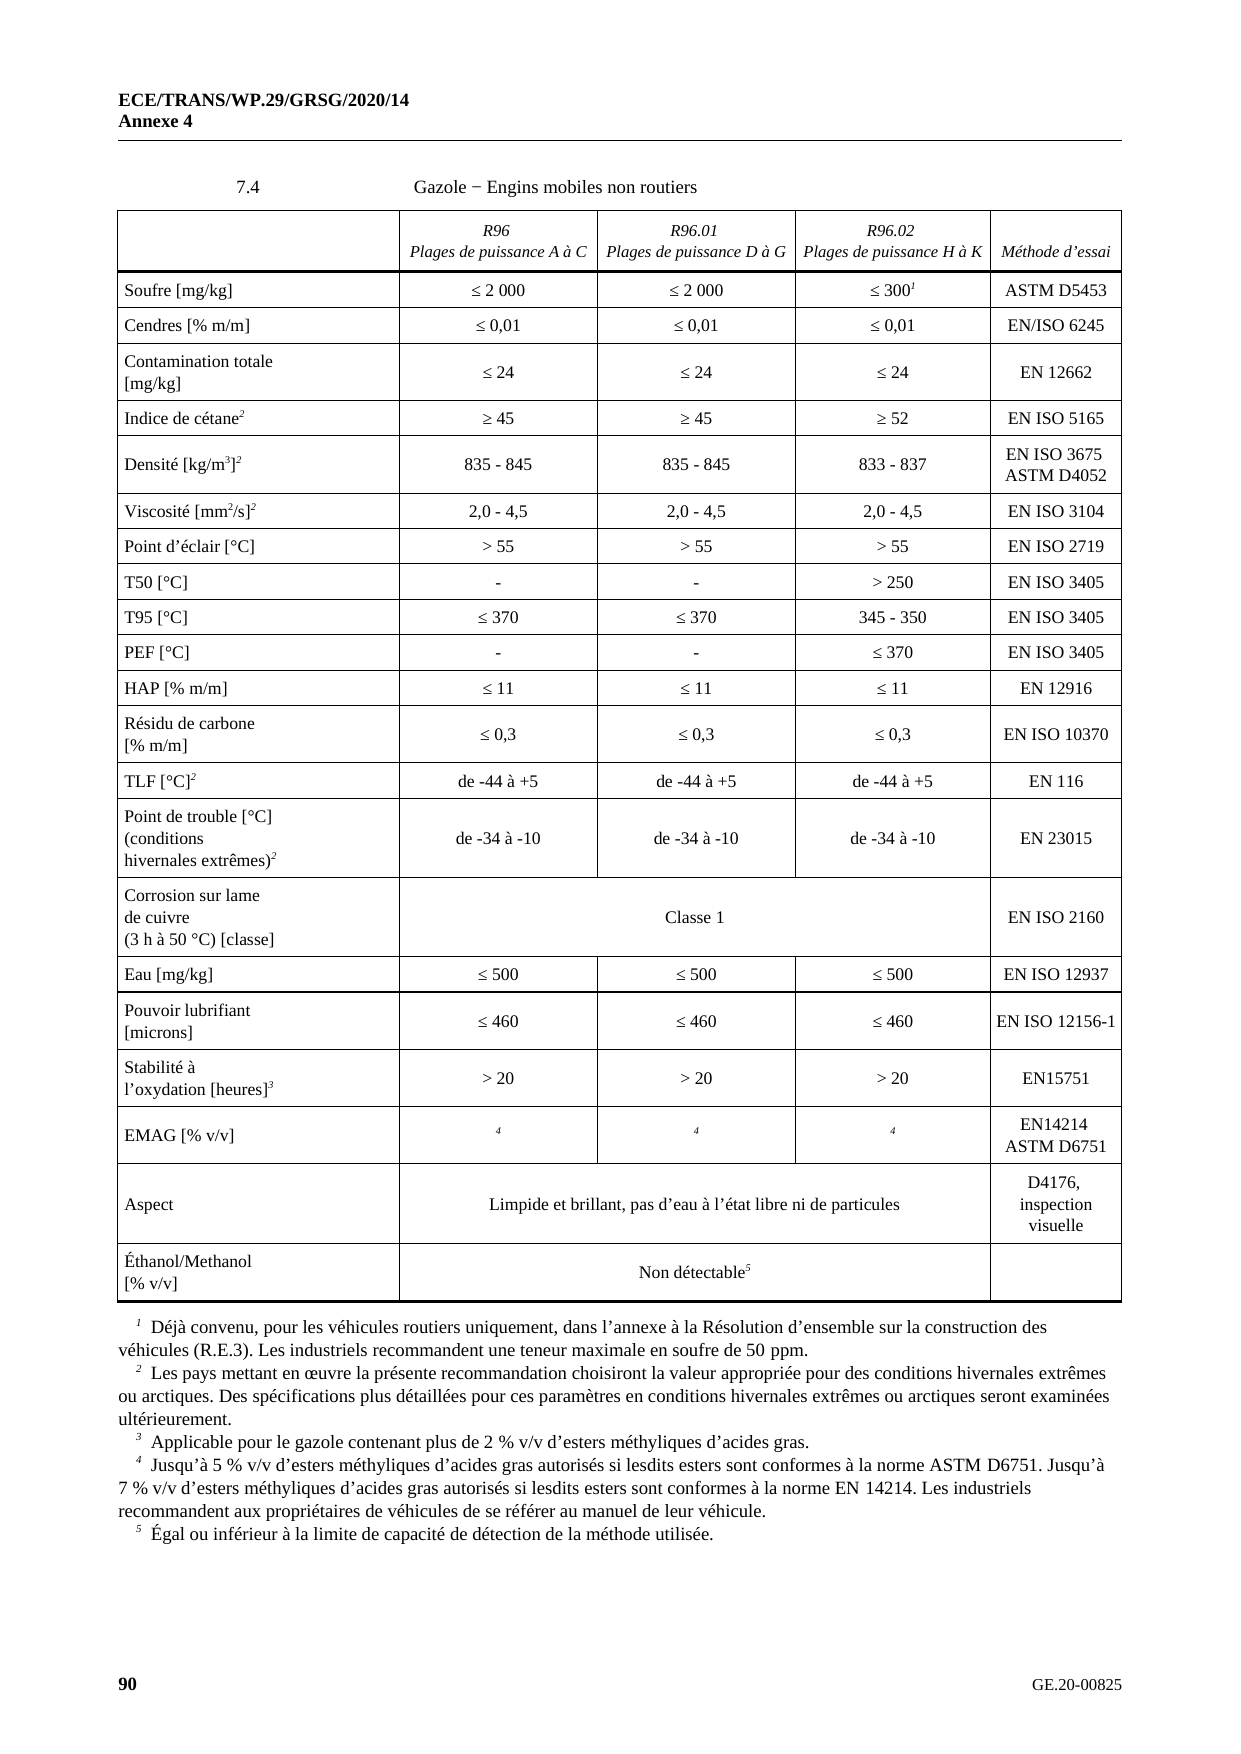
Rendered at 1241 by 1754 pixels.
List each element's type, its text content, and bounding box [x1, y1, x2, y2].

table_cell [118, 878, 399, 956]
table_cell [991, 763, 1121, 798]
text 5 Égal ou inférieur à la limite de capacité de détection de la méthode utilisée. [118, 1522, 1122, 1544]
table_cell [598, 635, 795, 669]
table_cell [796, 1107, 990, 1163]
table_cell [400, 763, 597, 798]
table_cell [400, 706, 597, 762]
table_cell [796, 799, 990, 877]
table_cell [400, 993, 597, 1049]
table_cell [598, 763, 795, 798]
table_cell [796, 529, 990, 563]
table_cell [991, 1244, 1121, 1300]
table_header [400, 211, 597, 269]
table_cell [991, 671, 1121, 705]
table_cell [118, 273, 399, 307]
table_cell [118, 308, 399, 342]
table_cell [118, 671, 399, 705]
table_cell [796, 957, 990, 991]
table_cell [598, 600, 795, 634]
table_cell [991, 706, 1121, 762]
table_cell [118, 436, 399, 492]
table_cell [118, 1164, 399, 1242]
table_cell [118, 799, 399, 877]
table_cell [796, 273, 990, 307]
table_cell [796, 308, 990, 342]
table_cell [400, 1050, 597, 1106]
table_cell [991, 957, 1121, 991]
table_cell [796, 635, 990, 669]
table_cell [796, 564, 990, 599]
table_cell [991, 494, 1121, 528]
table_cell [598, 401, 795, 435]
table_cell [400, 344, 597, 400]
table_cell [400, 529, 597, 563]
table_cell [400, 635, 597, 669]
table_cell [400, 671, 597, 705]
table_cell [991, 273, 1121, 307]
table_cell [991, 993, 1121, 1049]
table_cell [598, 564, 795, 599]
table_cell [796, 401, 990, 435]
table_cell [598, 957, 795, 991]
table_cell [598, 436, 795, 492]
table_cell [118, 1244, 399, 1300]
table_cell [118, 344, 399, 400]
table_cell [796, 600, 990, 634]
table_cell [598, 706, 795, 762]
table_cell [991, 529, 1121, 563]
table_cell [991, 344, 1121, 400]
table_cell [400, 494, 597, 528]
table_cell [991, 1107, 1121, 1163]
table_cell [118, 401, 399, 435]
text 7.4 Gazole − Engins mobiles non routiers [236, 173, 1004, 198]
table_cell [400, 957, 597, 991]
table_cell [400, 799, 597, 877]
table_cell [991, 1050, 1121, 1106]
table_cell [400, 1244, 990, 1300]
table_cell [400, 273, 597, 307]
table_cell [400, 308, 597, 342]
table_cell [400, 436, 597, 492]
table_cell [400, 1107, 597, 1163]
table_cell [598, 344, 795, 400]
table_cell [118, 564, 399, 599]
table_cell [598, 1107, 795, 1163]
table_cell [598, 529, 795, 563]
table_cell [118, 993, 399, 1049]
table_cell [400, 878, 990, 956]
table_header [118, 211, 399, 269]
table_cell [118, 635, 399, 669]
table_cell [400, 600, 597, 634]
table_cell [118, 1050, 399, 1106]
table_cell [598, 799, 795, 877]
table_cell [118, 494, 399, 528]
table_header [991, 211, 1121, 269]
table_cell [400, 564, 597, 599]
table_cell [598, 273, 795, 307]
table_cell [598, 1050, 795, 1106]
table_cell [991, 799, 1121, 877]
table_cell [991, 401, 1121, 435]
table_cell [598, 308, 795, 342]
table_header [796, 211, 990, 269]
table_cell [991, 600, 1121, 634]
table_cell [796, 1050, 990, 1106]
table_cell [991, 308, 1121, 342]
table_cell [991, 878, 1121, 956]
text 2 Les pays mettant en œuvre la présente recommandation choisiront la valeur appropriée pour des conditions hivernales extrêmes ou arctiques. Des spécifications plus détaillées pour ces paramètres en conditions hivernales extrêmes ou arctiques seront examinées ultérieurement. [118, 1361, 1122, 1430]
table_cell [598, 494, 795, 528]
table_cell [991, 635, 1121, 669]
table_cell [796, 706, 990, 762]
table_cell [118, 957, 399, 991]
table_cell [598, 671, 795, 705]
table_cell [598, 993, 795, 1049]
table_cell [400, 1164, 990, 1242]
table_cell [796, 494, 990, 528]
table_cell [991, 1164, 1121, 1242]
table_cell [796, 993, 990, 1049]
text 1 Déjà convenu, pour les véhicules routiers uniquement, dans l’annexe à la Résolution d’ensemble sur la construction des véhicules (R.E.3). Les industriels recommandent une teneur maximale en soufre de 50 ppm. [118, 1315, 1122, 1361]
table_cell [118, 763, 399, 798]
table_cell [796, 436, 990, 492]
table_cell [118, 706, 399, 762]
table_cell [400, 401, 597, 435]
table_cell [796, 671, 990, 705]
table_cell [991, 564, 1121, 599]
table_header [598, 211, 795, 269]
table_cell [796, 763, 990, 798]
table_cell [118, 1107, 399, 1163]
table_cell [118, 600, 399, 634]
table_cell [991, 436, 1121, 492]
text 3 Applicable pour le gazole contenant plus de 2 % v/v d’esters méthyliques d’acides gras. [118, 1430, 1122, 1453]
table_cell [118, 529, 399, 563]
text 4 Jusqu’à 5 % v/v d’esters méthyliques d’acides gras autorisés si lesdits esters sont conformes à la norme ASTM D6751. Jusqu’à 7 % v/v d’esters méthyliques d’acides gras autorisés si lesdits esters sont conformes à la norme EN 14214. Les industriels recommandent aux propriétaires de véhicules de se référer au manuel de leur véhicule. [118, 1453, 1122, 1522]
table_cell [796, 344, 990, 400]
